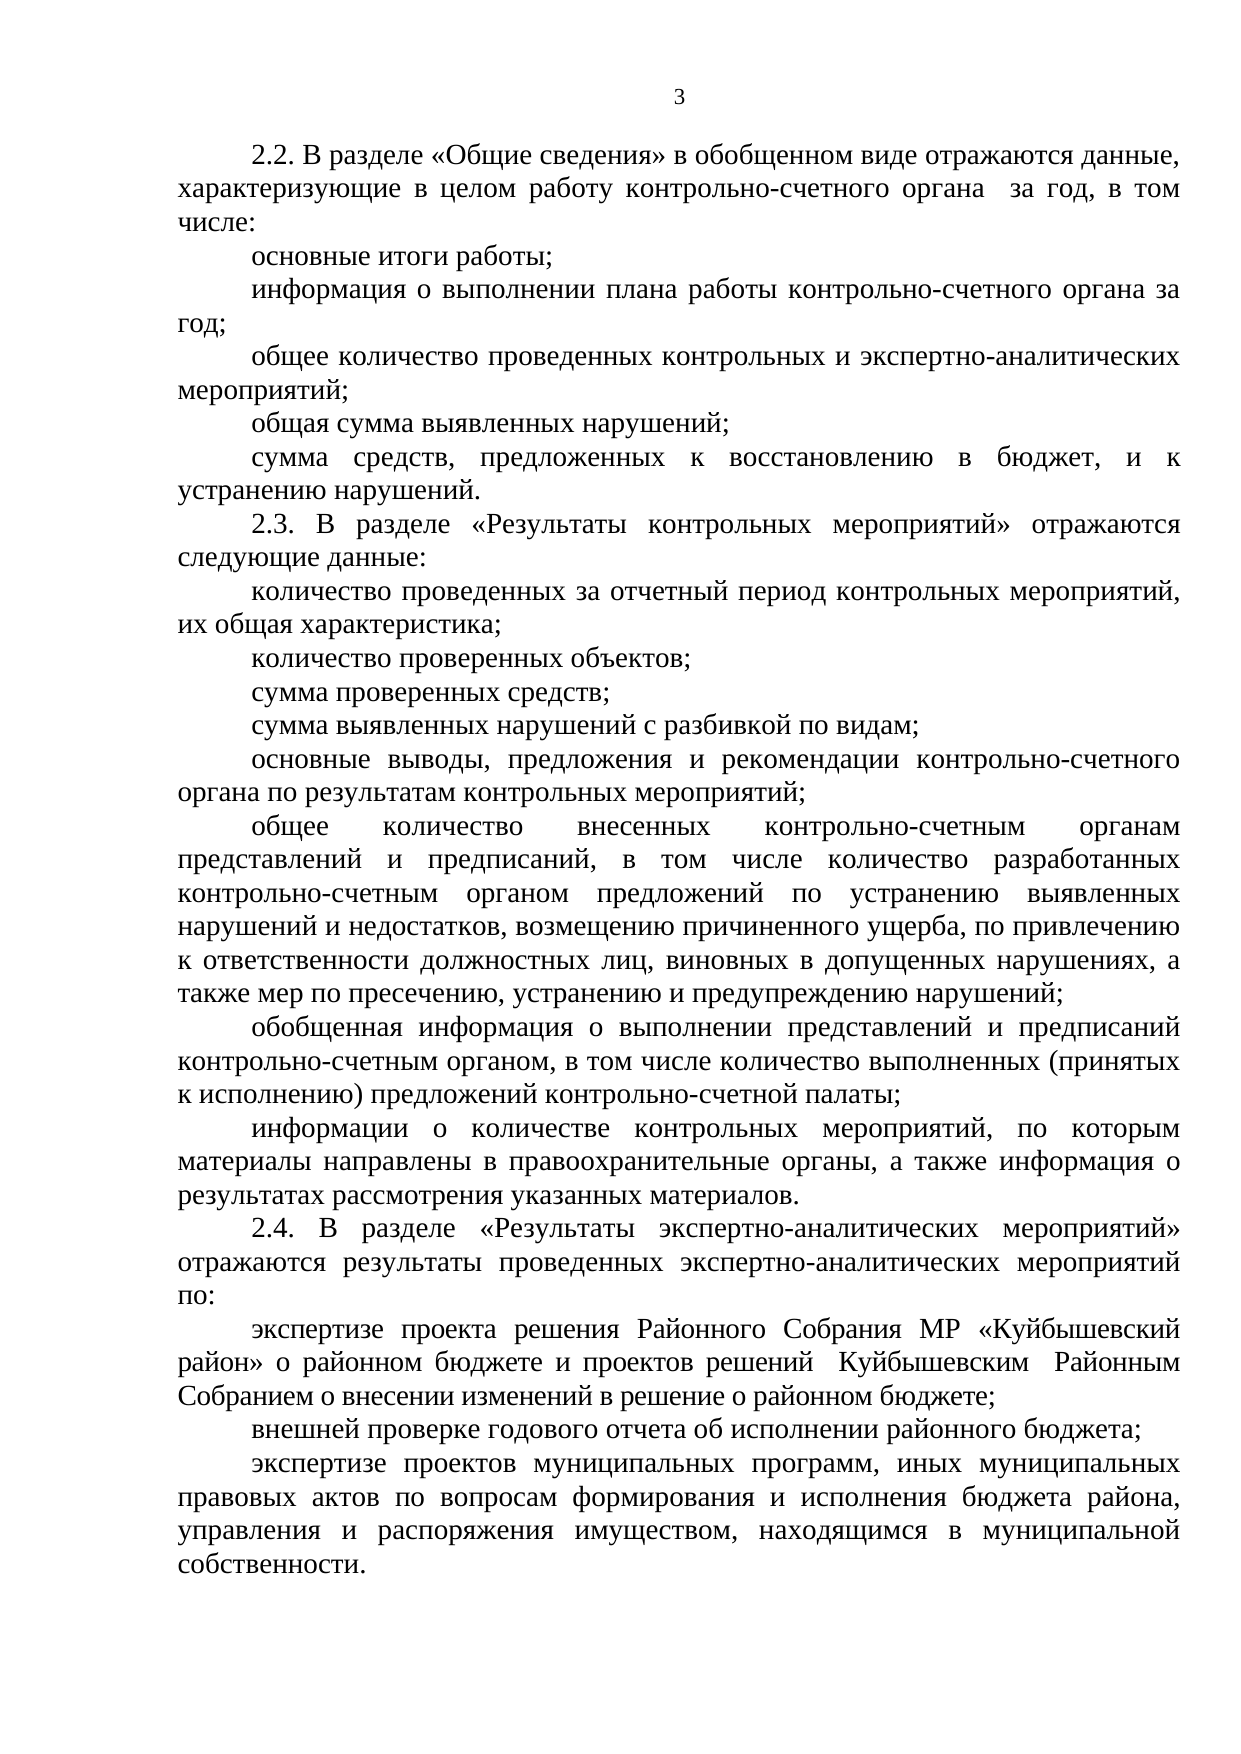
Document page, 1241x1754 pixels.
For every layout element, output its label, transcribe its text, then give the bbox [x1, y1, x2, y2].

text информации о количестве контрольных мероприятий, по которым материалы направлены в правоохранительные органы, а также информация о результатах рассмотрения указанных материалов. [177, 1110, 1181, 1210]
text общее количество внесенных контрольно-счетным органам представлений и предписаний, в том числе количество разработанных контрольно-счетным органом предложений по устранению выявленных нарушений и недостатков, возмещению причиненного ущерба, по привлечению к ответственности должностных лиц, виновных в допущенных нарушениях, а также мер по пресечению, устранению и предупреждению нарушений; [177, 808, 1181, 1009]
text общее количество проведенных контрольных и экспертно-аналитических мероприятий; [177, 338, 1181, 405]
text обобщенная информация о выполнении представлений и предписаний контрольно-счетным органом, в том числе количество выполненных (принятых к исполнению) предложений контрольно-счетной палаты; [177, 1009, 1181, 1110]
text сумма средств, предложенных к восстановлению в бюджет, и к устранению нарушений. [177, 439, 1181, 506]
text основные выводы, предложения и рекомендации контрольно-счетного органа по результатам контрольных мероприятий; [177, 741, 1181, 808]
text основные итоги работы; [177, 238, 1181, 271]
text экспертизе проектов муниципальных программ, иных муниципальных правовых актов по вопросам формирования и исполнения бюджета района, управления и распоряжения имуществом, находящимся в муниципальной собственности. [177, 1445, 1181, 1579]
text экспертизе проекта решения Районного Собрания МР «Куйбышевский район» о районном бюджете и проектов решений Куйбышевским Районным Собранием о внесении изменений в решение о районном бюджете; [177, 1311, 1181, 1412]
text информация о выполнении плана работы контрольно-счетного органа за год; [177, 271, 1181, 338]
text количество проведенных за отчетный период контрольных мероприятий, их общая характеристика; [177, 573, 1181, 640]
text 2.4. В разделе «Результаты экспертно-аналитических мероприятий» отражаются результаты проведенных экспертно-аналитических мероприятий по: [177, 1210, 1181, 1311]
text 2.3. В разделе «Результаты контрольных мероприятий» отражаются следующие данные: [177, 506, 1181, 573]
text 2.2. В разделе «Общие сведения» в обобщенном виде отражаются данные, характеризующие в целом работу контрольно-счетного органа за год, в том числе: [177, 137, 1181, 238]
text сумма выявленных нарушений с разбивкой по видам; [177, 707, 1181, 741]
text количество проверенных объектов; [177, 640, 1181, 674]
text внешней проверке годового отчета об исполнении районного бюджета; [177, 1412, 1181, 1445]
text общая сумма выявленных нарушений; [177, 405, 1181, 439]
text сумма проверенных средств; [177, 674, 1181, 707]
